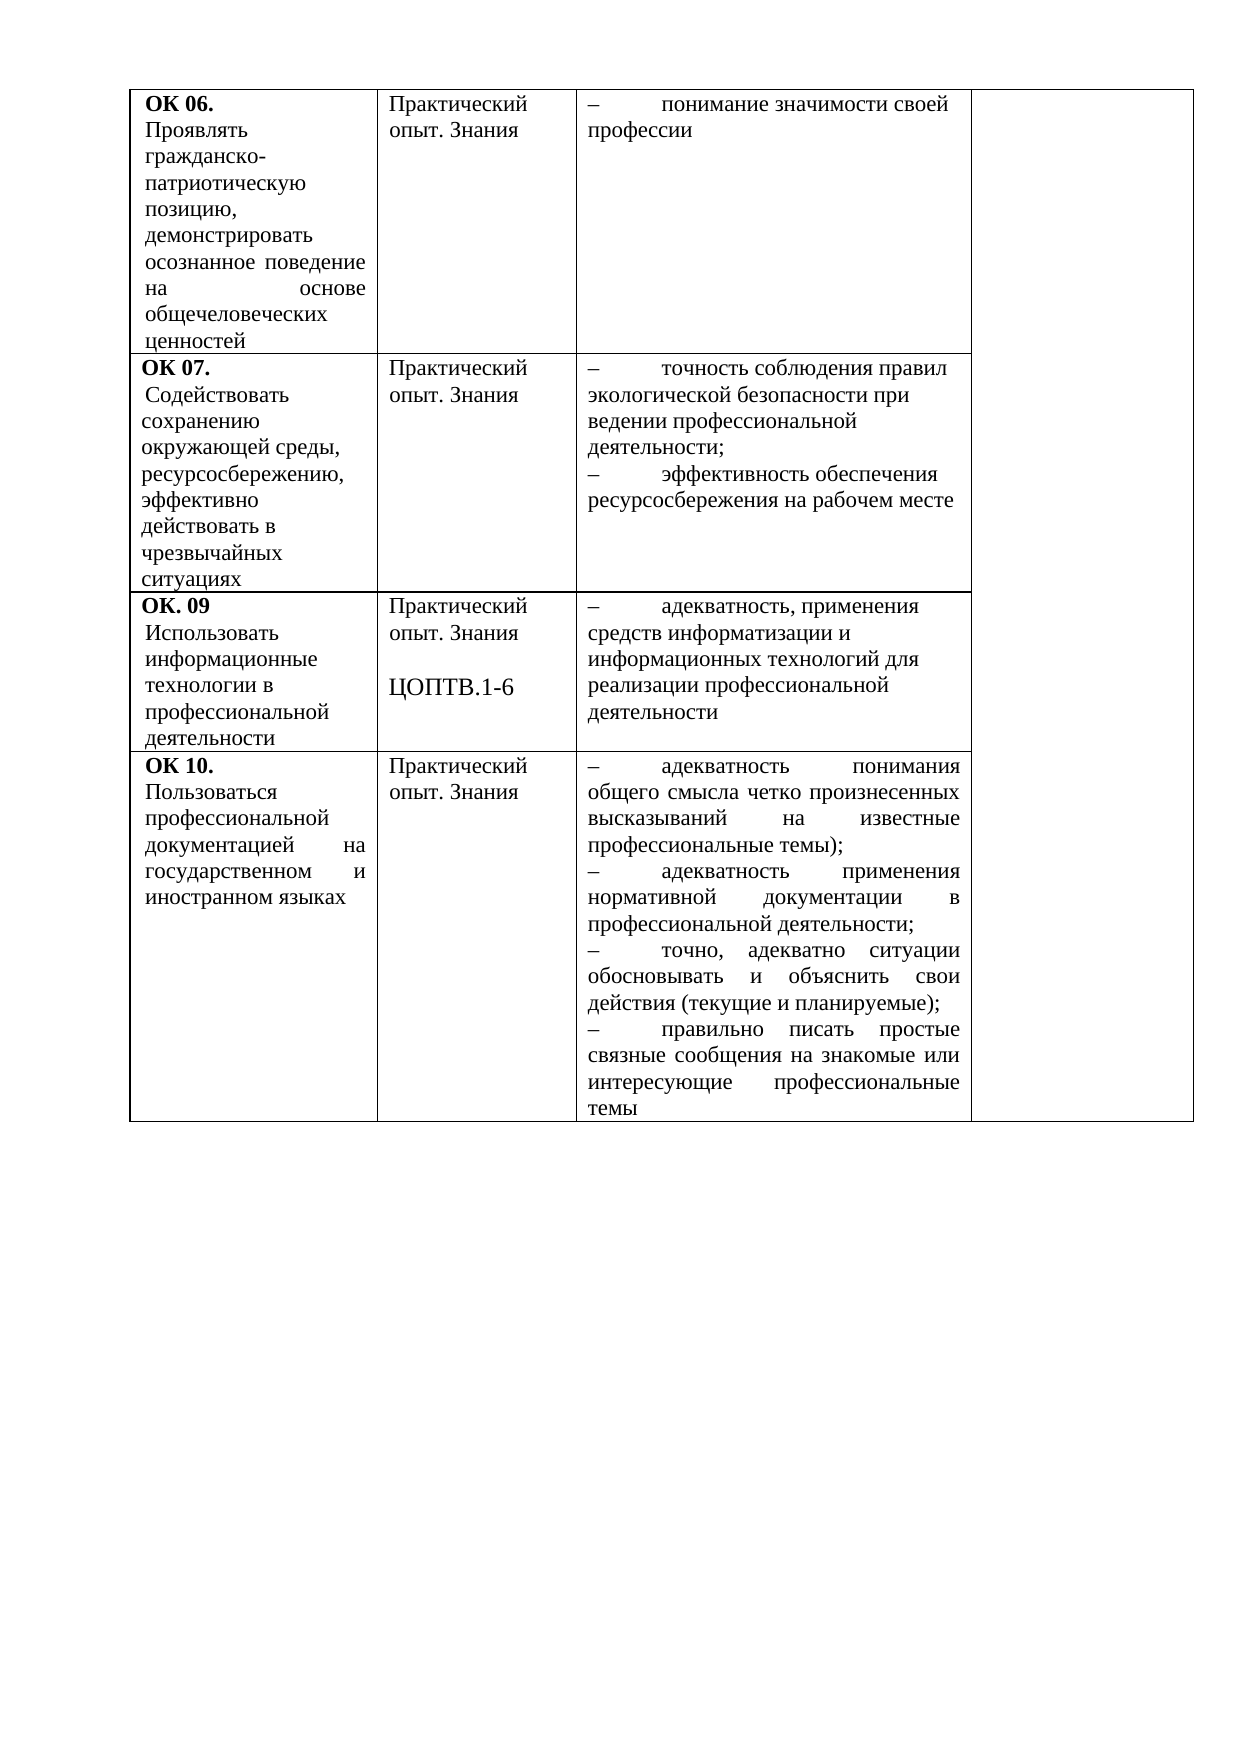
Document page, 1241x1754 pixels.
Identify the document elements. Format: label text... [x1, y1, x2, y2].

table_cell ОК 07. Содействовать сохранению окружающей среды, ресурсосбережению, эффективно действовать в чрезвычайных ситуациях [131, 354, 377, 591]
table_cell Практический опыт. Знания ЦОПТВ.1-6 [378, 593, 576, 751]
table_cell ОК 06. Проявлять гражданско-патриотическую позицию, демонстрировать осознанное поведение на основе общечеловеческих ценностей [131, 90, 377, 353]
table_cell адекватность понимания общего смысла четко произнесенных высказываний на известные профессиональные темы); адекватность применения нормативной документации в профессиональной деятельности; точно, адекватно ситуации обосновывать и объяснить свои действия (текущие и планируемые); правильно писать простые связные сообщения на знакомые или интересующие профессиональные темы [577, 752, 971, 1121]
table_cell адекватность, применения средств информатизации и информационных технологий для реализации профессиональной деятельности [577, 593, 971, 751]
table_cell ОК. 09 Использовать информационные технологии в профессиональной деятельности [131, 593, 377, 751]
table_cell Практический опыт. Знания [378, 752, 576, 1121]
table_cell Практический опыт. Знания [378, 354, 576, 591]
table_cell ОК 10. Пользоваться профессиональной документацией на государственном и иностранном языках [131, 752, 377, 1121]
table_cell понимание значимости своей профессии [577, 90, 971, 353]
table_cell точность соблюдения правил экологической безопасности при ведении профессиональной деятельности; эффективность обеспечения ресурсосбережения на рабочем месте [577, 354, 971, 591]
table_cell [378, 90, 576, 353]
